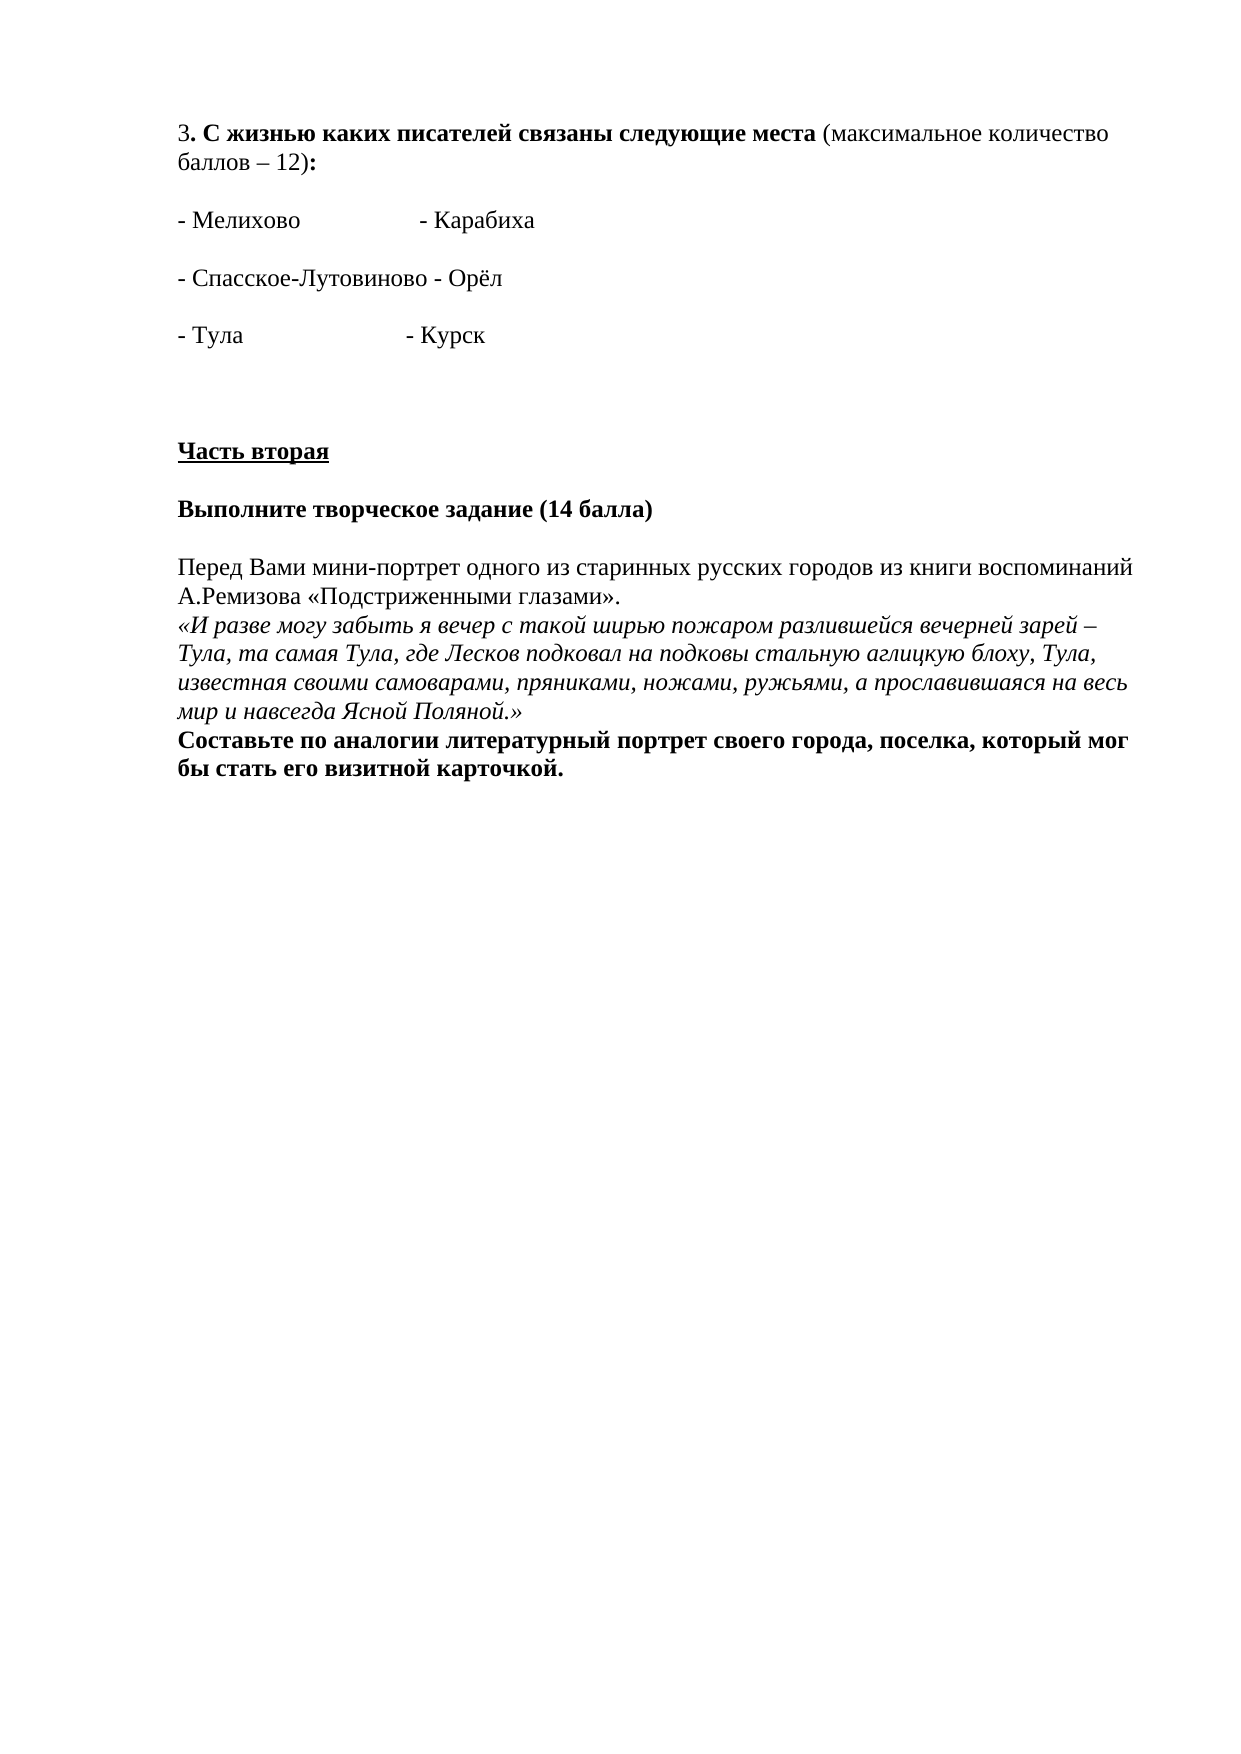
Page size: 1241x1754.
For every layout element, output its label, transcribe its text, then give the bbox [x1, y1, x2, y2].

text 3. С жизнью каких писателей связаны следующие места (максимальное количество баллов – 12): [177, 118, 1152, 176]
text Часть вторая [177, 436, 1152, 465]
text - Мелихово - Карабиха [177, 205, 1152, 233]
text - Спасское-Лутовиново - Орёл [177, 263, 1152, 291]
text Выполните творческое задание (14 балла) [177, 494, 1152, 523]
text - Тула - Курск [177, 321, 1152, 349]
text Перед Вами мини-портрет одного из старинных русских городов из книги воспоминаний А.Ремизова «Подстриженными глазами». «И разве могу забыть я вечер с такой ширью пожаром разлившейся вечерней зарей – Тула, та самая Тула, где Лесков подковал на подковы стальную аглицкую блоху, Тула, известная своими самоварами, пряниками, ножами, ружьями, а прославившаяся на весь мир и навсегда Ясной Поляной.» Составьте по аналогии литературный портрет своего города, поселка, который мог бы стать его визитной карточкой. [177, 552, 1152, 782]
